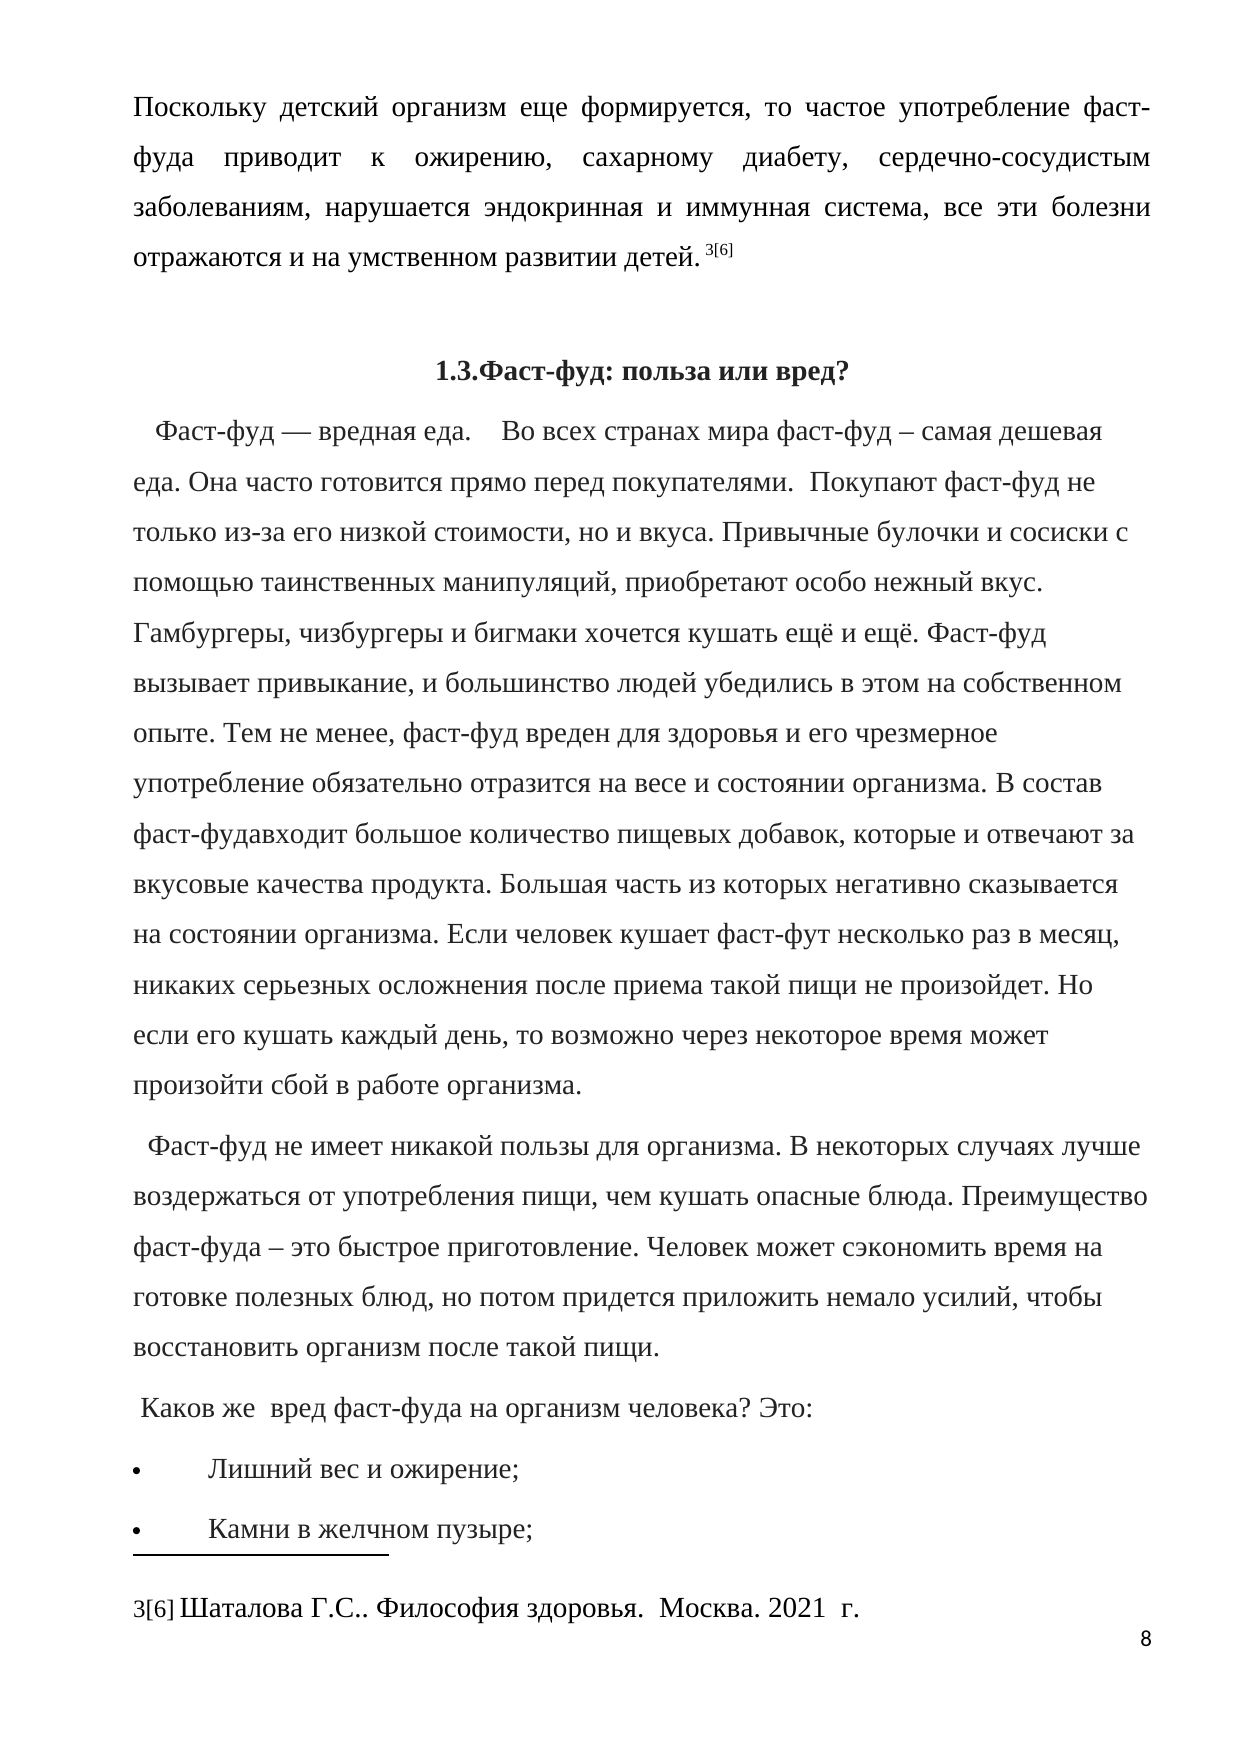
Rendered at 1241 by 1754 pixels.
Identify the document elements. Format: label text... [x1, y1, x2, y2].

text Фаст-фуд — вредная еда. Во всех странах мира фаст-фуд – самая дешевая еда. Она часто готовится прямо перед покупателями. Покупают фаст-фуд не только из-за его низкой стоимости, но и вкуса. Привычные булочки и сосиски с помощью таинственных манипуляций, приобретают особо нежный вкус. Гамбургеры, чизбургеры и бигмаки хочется кушать ещё и ещё. Фаст-фуд вызывает привыкание, и большинство людей убедились в этом на собственном опыте. Тем не менее, фаст-фуд вреден для здоровья и его чрезмерное употребление обязательно отразится на весе и состоянии организма. В состав фаст-фудавходит большое количество пищевых добавок, которые и отвечают за вкусовые качества продукта. Большая часть из которых негативно сказывается на состоянии организма. Если человек кушает фаст-фут несколько раз в месяц, никаких серьезных осложнения после приема такой пищи не произойдет. Но если его кушать каждый день, то возможно через некоторое время может произойти сбой в работе организма. [133, 413, 1152, 1101]
text 1.3.Фаст-фуд: польза или вред? [133, 353, 1152, 386]
text Фаст-фуд не имеет никакой пользы для организма. В некоторых случаях лучше воздержаться от употребления пищи, чем кушать опасные блюда. Преимущество фаст-фуда – это быстрое приготовление. Человек может сэкономить время на готовке полезных блюд, но потом придется приложить немало усилий, чтобы восстановить организм после такой пищи. [133, 1128, 1152, 1363]
list Лишний вес и ожирение; [133, 1451, 1152, 1484]
text Поскольку детский организм еще формируется, то частое употребление фаст-фуда приводит к ожирению, сахарному диабету, сердечно-сосудистым заболеваниям, нарушается эндокринная и иммунная система, все эти болезни отражаются и на умственном развитии детей. [6] [133, 89, 1152, 273]
text Каков же вред фаст-фуда на организм человека? Это: [133, 1390, 1152, 1424]
list Камни в желчном пузыре; [133, 1512, 1152, 1545]
